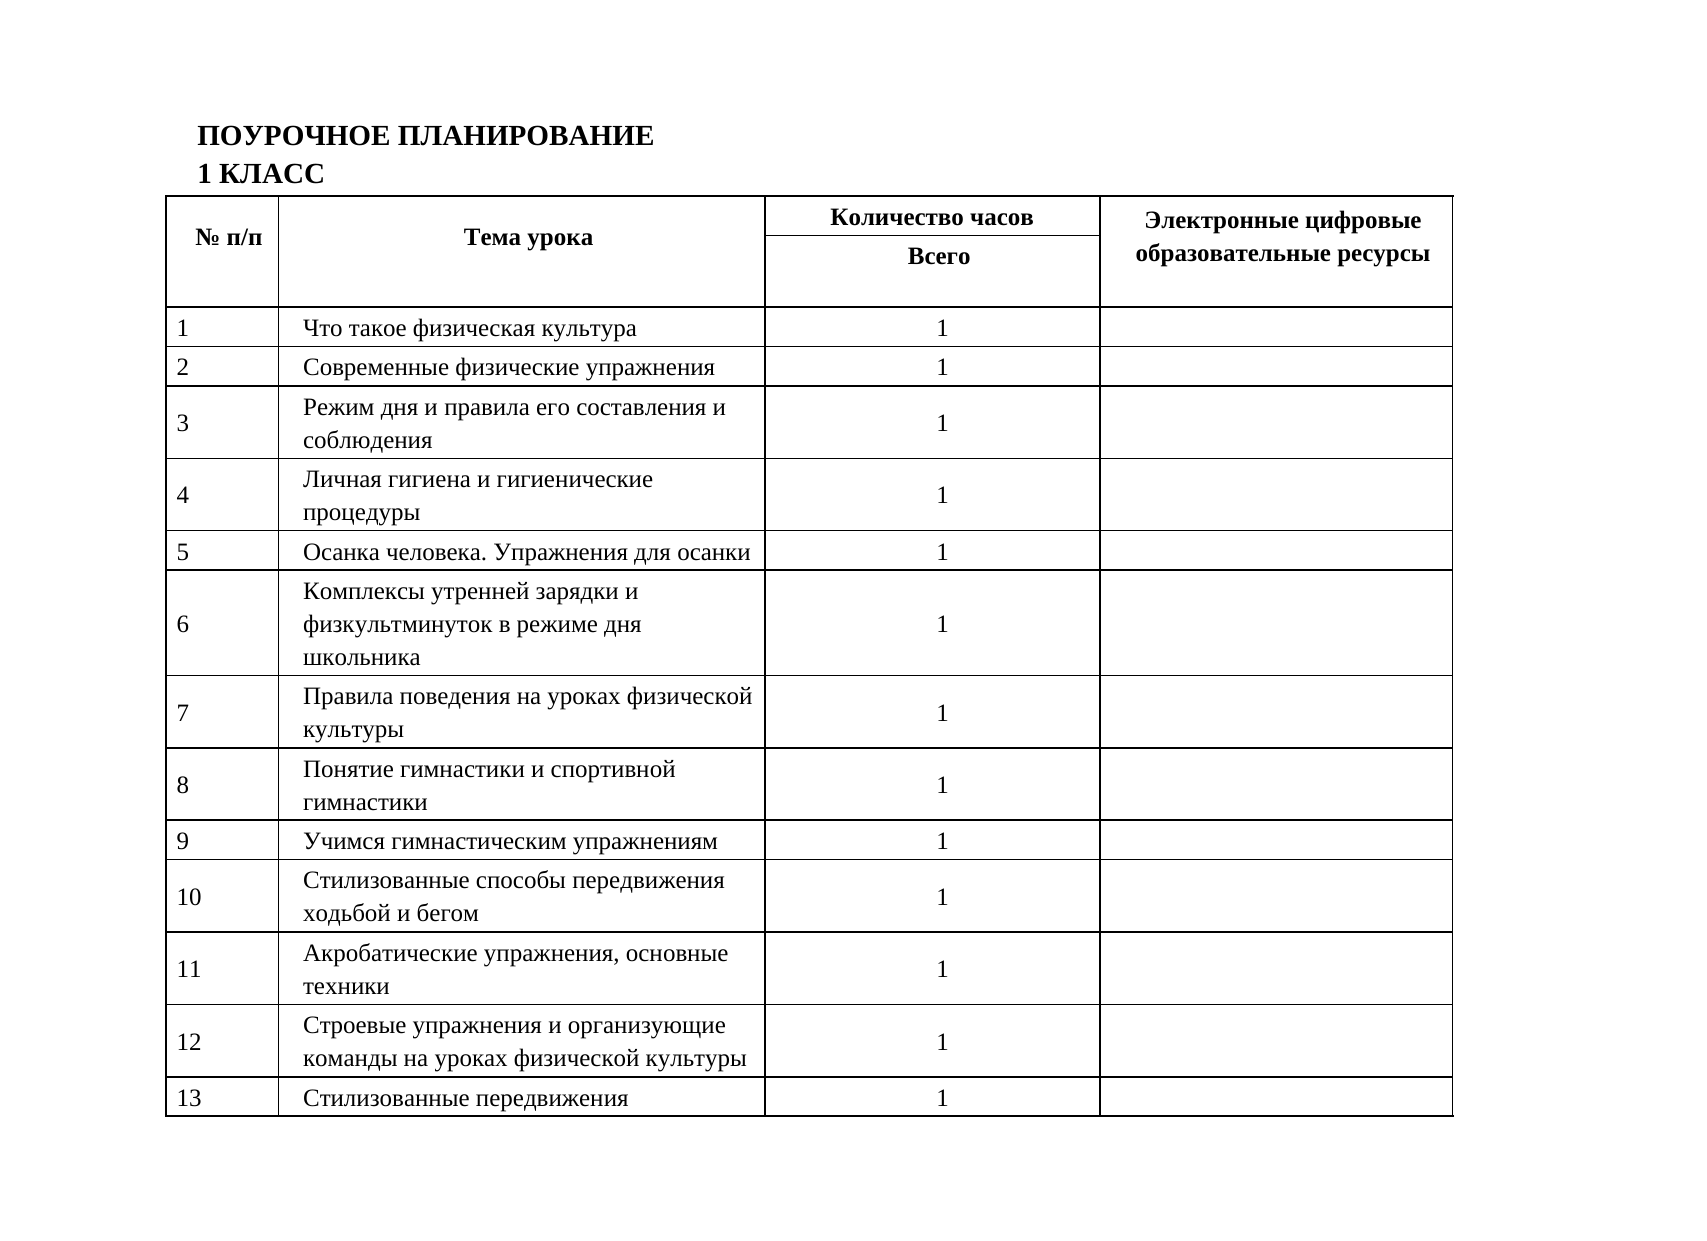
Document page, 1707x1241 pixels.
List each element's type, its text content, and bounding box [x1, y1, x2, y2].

table_cell 1 [766, 860, 1099, 931]
table_cell [1101, 676, 1452, 747]
table_cell Комплексы утренней зарядки и физкультминуток в режиме дня школьника [279, 571, 764, 674]
table_cell 1 [766, 676, 1099, 747]
table_header Количество часов [766, 197, 1099, 234]
table_cell 7 [167, 676, 278, 747]
table_cell Понятие гимнастики и спортивной гимнастики [279, 749, 764, 819]
table_cell [1101, 749, 1452, 819]
table_cell 1 [766, 821, 1099, 859]
table_cell 1 [766, 531, 1099, 569]
table_cell Современные физические упражнения [279, 347, 764, 385]
table_cell Акробатические упражнения, основные техники [279, 933, 764, 1003]
table_cell [1101, 1078, 1452, 1115]
table_cell 10 [167, 860, 278, 931]
table_cell [1101, 1005, 1452, 1076]
table_cell 1 [766, 1005, 1099, 1076]
table_cell 1 [766, 1078, 1099, 1115]
table_cell [1101, 308, 1452, 346]
table_cell [1101, 347, 1452, 385]
table_cell 8 [167, 749, 278, 819]
table_cell Учимся гимнастическим упражнениям [279, 821, 764, 859]
table_header Электронные цифровые образовательные ресурсы [1101, 197, 1452, 306]
table_cell 1 [766, 387, 1099, 457]
table_cell Правила поведения на уроках физической культуры [279, 676, 764, 747]
table_cell Что такое физическая культура [279, 308, 764, 346]
table_cell [1101, 571, 1452, 674]
table_cell 1 [766, 571, 1099, 674]
table_cell [1101, 459, 1452, 530]
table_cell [279, 1078, 764, 1115]
table_cell 13 [167, 1078, 278, 1115]
table_cell 1 [167, 308, 278, 346]
table_cell Режим дня и правила его составления и соблюдения [279, 387, 764, 457]
table_cell 1 [766, 933, 1099, 1003]
table_cell 1 [766, 347, 1099, 385]
table_cell 9 [167, 821, 278, 859]
table_cell [1101, 531, 1452, 569]
table_cell Стилизованные способы передвижения ходьбой и бегом [279, 860, 764, 931]
table_cell [1101, 860, 1452, 931]
table_cell Личная гигиена и гигиенические процедуры [279, 459, 764, 530]
table_cell Строевые упражнения и организующие команды на уроках физической культуры [279, 1005, 764, 1076]
text ПОУРОЧНОЕ ПЛАНИРОВАНИЕ [190, 118, 1618, 152]
table_cell [1101, 933, 1452, 1003]
text 1 КЛАСС [190, 157, 1618, 190]
table_cell 11 [167, 933, 278, 1003]
table_cell [1101, 387, 1452, 457]
table_cell Всего [766, 236, 1099, 306]
table_cell 6 [167, 571, 278, 674]
table_header Тема урока [279, 197, 764, 306]
table_cell 2 [167, 347, 278, 385]
table_cell 1 [766, 749, 1099, 819]
table_cell 5 [167, 531, 278, 569]
table_cell 12 [167, 1005, 278, 1076]
table_cell 4 [167, 459, 278, 530]
table_header № п/п [167, 197, 278, 306]
table_cell 1 [766, 308, 1099, 346]
table_cell 1 [766, 459, 1099, 530]
table_cell [1101, 821, 1452, 859]
table_cell Осанка человека. Упражнения для осанки [279, 531, 764, 569]
table_cell 3 [167, 387, 278, 457]
